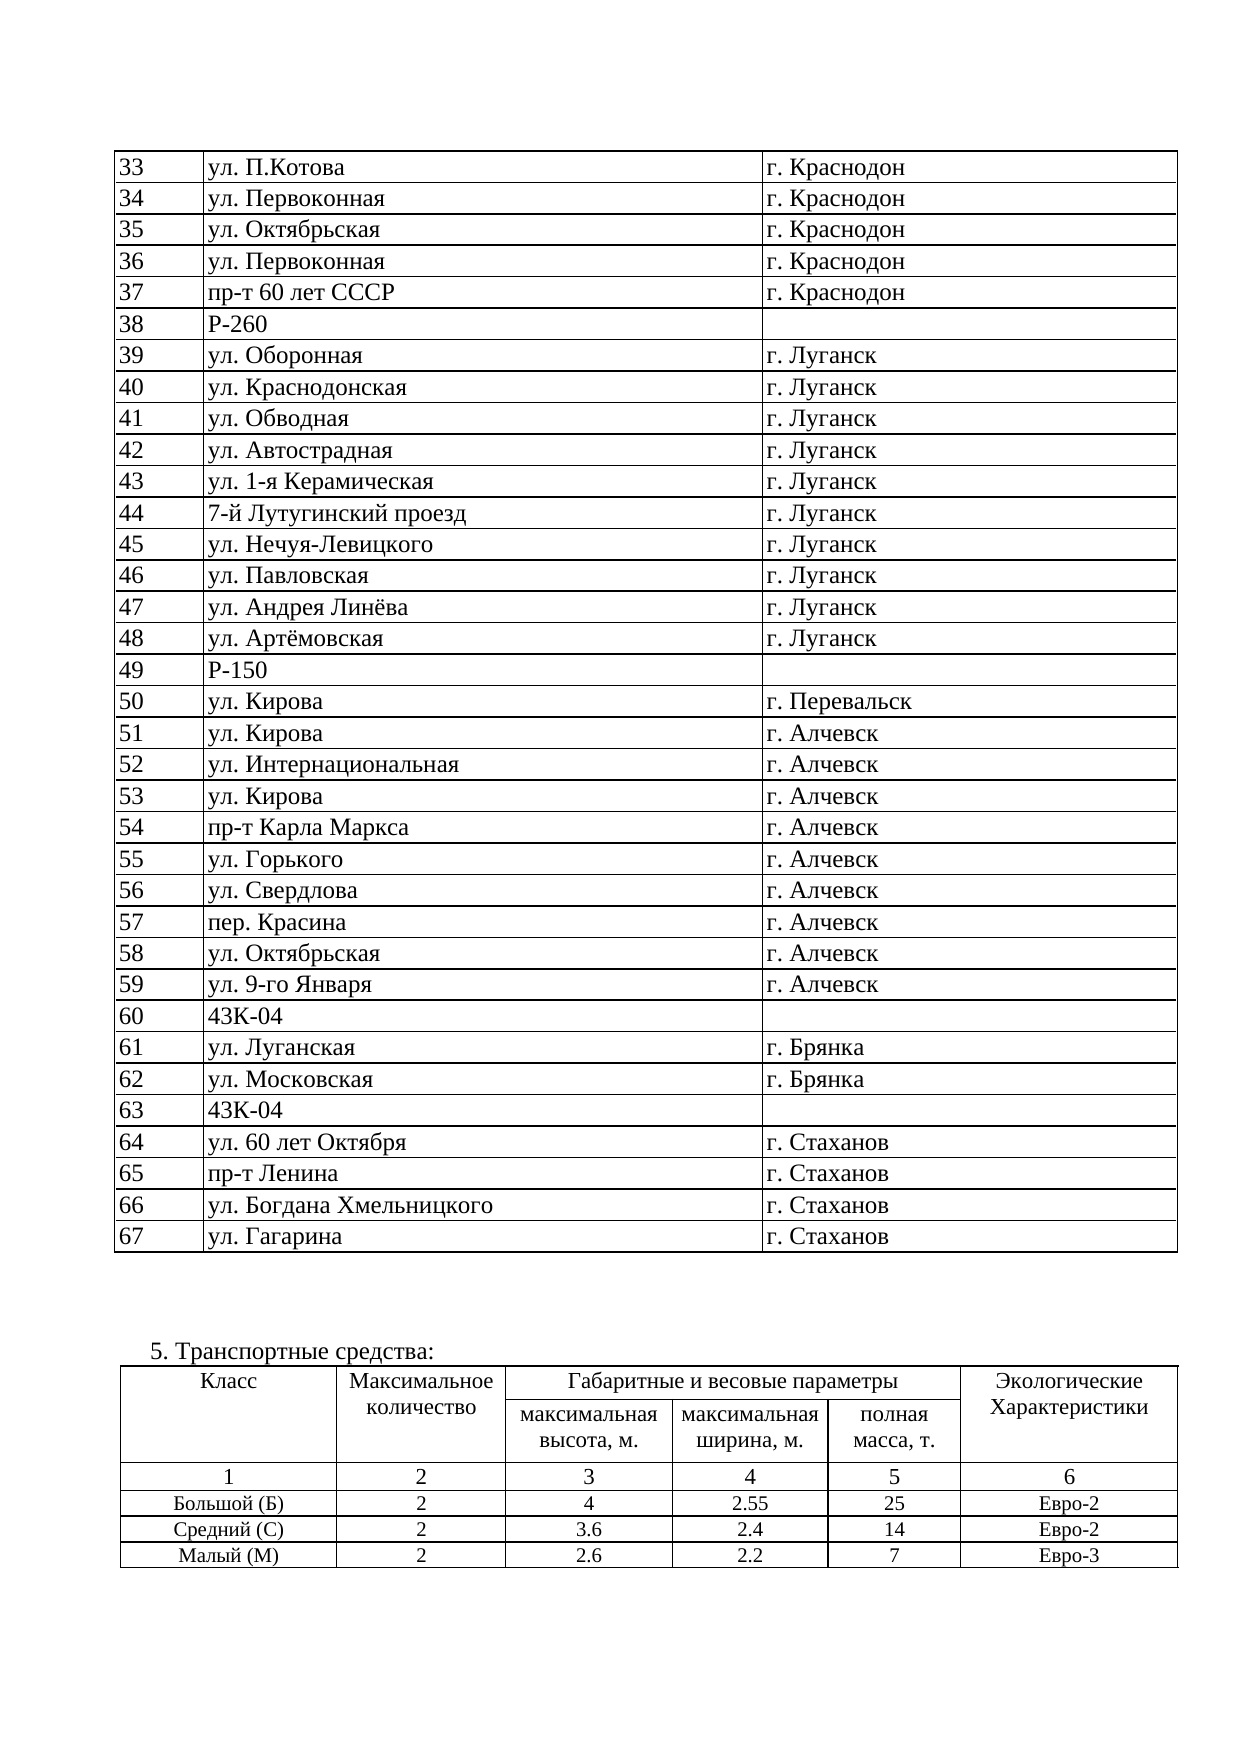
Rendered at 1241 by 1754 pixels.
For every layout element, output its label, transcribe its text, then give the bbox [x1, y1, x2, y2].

table_cell пер. Красина [204, 907, 762, 936]
table_cell г. Краснодон [763, 213, 1177, 244]
table_cell ул. Артёмовская [204, 623, 762, 653]
table_cell максимальная ширина, м. [673, 1400, 827, 1462]
table_cell 41 [115, 403, 203, 433]
table_cell пр-т Карла Маркса [204, 812, 762, 842]
table_cell г. Луганск [763, 559, 1177, 590]
table_cell 14 [829, 1517, 960, 1541]
table_cell 5 [829, 1463, 960, 1490]
table_cell 46 [115, 560, 203, 590]
table_cell ул. Краснодонская [204, 372, 762, 402]
table_cell 34 [115, 183, 203, 213]
table_cell 43К-04 [204, 1095, 762, 1125]
table_cell г. Стаханов [763, 1125, 1177, 1157]
table_header Максимальное количество [337, 1367, 505, 1462]
table_cell ул. Андрея Линёва [204, 592, 762, 622]
table_cell [763, 1094, 1177, 1125]
table_cell Р-260 [204, 309, 762, 339]
table_cell 2 [337, 1491, 505, 1515]
table_cell 43 [115, 466, 203, 496]
table_cell 66 [115, 1189, 203, 1219]
table_cell ул. Интернациональная [204, 749, 762, 779]
table_cell 52 [115, 749, 203, 779]
table_cell г. Луганск [763, 622, 1177, 653]
table_cell ул. Первоконная [204, 183, 762, 213]
table_cell Малый (М) [121, 1543, 336, 1567]
table_header Габаритные и весовые параметры [506, 1367, 960, 1398]
table_cell г. Брянка [763, 1062, 1177, 1094]
table_cell г. Луганск [763, 339, 1177, 370]
table_cell 47 [115, 591, 203, 622]
table_cell 51 [115, 717, 203, 748]
table_cell г. Алчевск [763, 748, 1177, 779]
table_cell [763, 999, 1177, 1031]
table_cell ул. 60 лет Октября [204, 1127, 762, 1157]
table_cell г. Луганск [763, 402, 1177, 433]
table_cell ул. Нечуя-Левицкого [204, 529, 762, 559]
table_cell 58 [115, 938, 203, 968]
table_cell г. Стаханов [763, 1220, 1177, 1251]
table_cell г. Луганск [763, 370, 1177, 402]
table_cell Евро-2 [961, 1517, 1177, 1541]
table_cell ул. Октябрьская [204, 215, 762, 244]
table_cell ул. Октябрьская [204, 938, 762, 968]
table_cell 38 [115, 308, 203, 339]
table_cell 1 [121, 1463, 336, 1490]
table_cell 35 [115, 214, 203, 244]
table_cell ул. Луганская [204, 1032, 762, 1062]
table_cell 64 [115, 1126, 203, 1157]
table_cell ул. Богдана Хмельницкого [204, 1190, 762, 1219]
table_cell 4 [673, 1463, 827, 1490]
table_cell г. Краснодон [763, 181, 1177, 213]
table_cell 53 [115, 780, 203, 811]
table_cell ул. Свердлова [204, 875, 762, 905]
table_header Экологические Характеристики [961, 1367, 1177, 1462]
table_cell 2.6 [506, 1543, 672, 1567]
table_cell [763, 653, 1177, 685]
table_cell 2 [337, 1517, 505, 1541]
table_cell 56 [115, 875, 203, 905]
table_cell Евро-3 [961, 1543, 1177, 1567]
table_cell г. Луганск [763, 433, 1177, 464]
table_cell г. Стаханов [763, 1157, 1177, 1188]
table_cell ул. Кирова [204, 718, 762, 748]
table_cell г. Краснодон [763, 244, 1177, 276]
table_cell 55 [115, 843, 203, 873]
table_cell 40 [115, 371, 203, 402]
table_cell 61 [115, 1032, 203, 1062]
table_cell г. Алчевск [763, 874, 1177, 905]
table_cell 65 [115, 1158, 203, 1188]
table_cell 57 [115, 906, 203, 936]
table_cell ул. Кирова [204, 686, 762, 716]
table_cell 3.6 [506, 1517, 672, 1541]
table_cell г. Краснодон [763, 276, 1177, 307]
table_cell ул. Оборонная [204, 340, 762, 370]
table_cell 48 [115, 623, 203, 653]
table_cell 7-й Лутугинский проезд [204, 498, 762, 527]
table_cell г. Луганск [763, 465, 1177, 496]
table_cell ул. Гагарина [204, 1221, 762, 1251]
table_cell ул. Автострадная [204, 435, 762, 464]
table_cell ул. Павловская [204, 561, 762, 590]
table_cell г. Алчевск [763, 842, 1177, 873]
table_cell пр-т Ленина [204, 1158, 762, 1188]
table_cell 59 [115, 969, 203, 999]
table_cell 33 [115, 152, 203, 181]
table_cell 25 [829, 1491, 960, 1515]
table_cell г. Алчевск [763, 811, 1177, 842]
table_cell г. Луганск [763, 496, 1177, 527]
table_cell г. Краснодон [763, 152, 1177, 181]
table_cell г. Алчевск [763, 936, 1177, 968]
table_cell г. Луганск [763, 528, 1177, 559]
table_cell 2.55 [673, 1491, 827, 1515]
table_cell Средний (С) [121, 1517, 336, 1541]
table_cell 43К-04 [204, 1001, 762, 1031]
table_cell г. Алчевск [763, 779, 1177, 811]
table_cell 39 [115, 340, 203, 370]
table_cell г. Алчевск [763, 905, 1177, 936]
table_cell максимальная высота, м. [506, 1400, 672, 1462]
table_cell 63 [115, 1095, 203, 1125]
table_cell 2.2 [673, 1543, 827, 1567]
table_cell 2 [337, 1543, 505, 1567]
table_cell ул. Первоконная [204, 246, 762, 276]
table_cell ул. П.Котова [204, 152, 762, 181]
table_cell 4 [506, 1491, 672, 1515]
table_cell 49 [115, 654, 203, 685]
table_cell 62 [115, 1063, 203, 1094]
table_header Класс [121, 1367, 336, 1462]
table_cell г. Перевальск [763, 685, 1177, 716]
table_cell г. Алчевск [763, 716, 1177, 748]
table_cell 7 [829, 1543, 960, 1567]
table_cell г. Алчевск [763, 968, 1177, 999]
table_cell ул. 1-я Керамическая [204, 466, 762, 496]
table_cell г. Стаханов [763, 1188, 1177, 1219]
table_cell полная масса, т. [829, 1400, 960, 1462]
table_cell 67 [115, 1221, 203, 1251]
table_cell Р-150 [204, 655, 762, 685]
table_cell ул. Горького [204, 844, 762, 873]
table_cell 36 [115, 245, 203, 276]
table_cell г. Луганск [763, 590, 1177, 622]
table_cell 42 [115, 434, 203, 464]
table_cell 2.4 [673, 1517, 827, 1541]
table_cell ул. Московская [204, 1064, 762, 1094]
table_cell Большой (Б) [121, 1491, 336, 1515]
table_cell ул. Обводная [204, 403, 762, 433]
table_cell 37 [115, 277, 203, 307]
table_cell ул. Кирова [204, 781, 762, 811]
table_cell 54 [115, 812, 203, 842]
table_cell 50 [115, 686, 203, 716]
table_cell г. Брянка [763, 1031, 1177, 1062]
table_cell ул. 9-го Января [204, 970, 762, 999]
table_cell 44 [115, 497, 203, 527]
table_cell Евро-2 [961, 1491, 1177, 1515]
text 5. Транспортные средства: [150, 1336, 1090, 1365]
table_cell 2 [337, 1463, 505, 1490]
table_cell 45 [115, 529, 203, 559]
table_cell 6 [961, 1463, 1177, 1490]
table_cell пр-т 60 лет СССР [204, 277, 762, 307]
table_cell [763, 307, 1177, 339]
table_cell 3 [506, 1463, 672, 1490]
table_cell 60 [115, 1000, 203, 1031]
